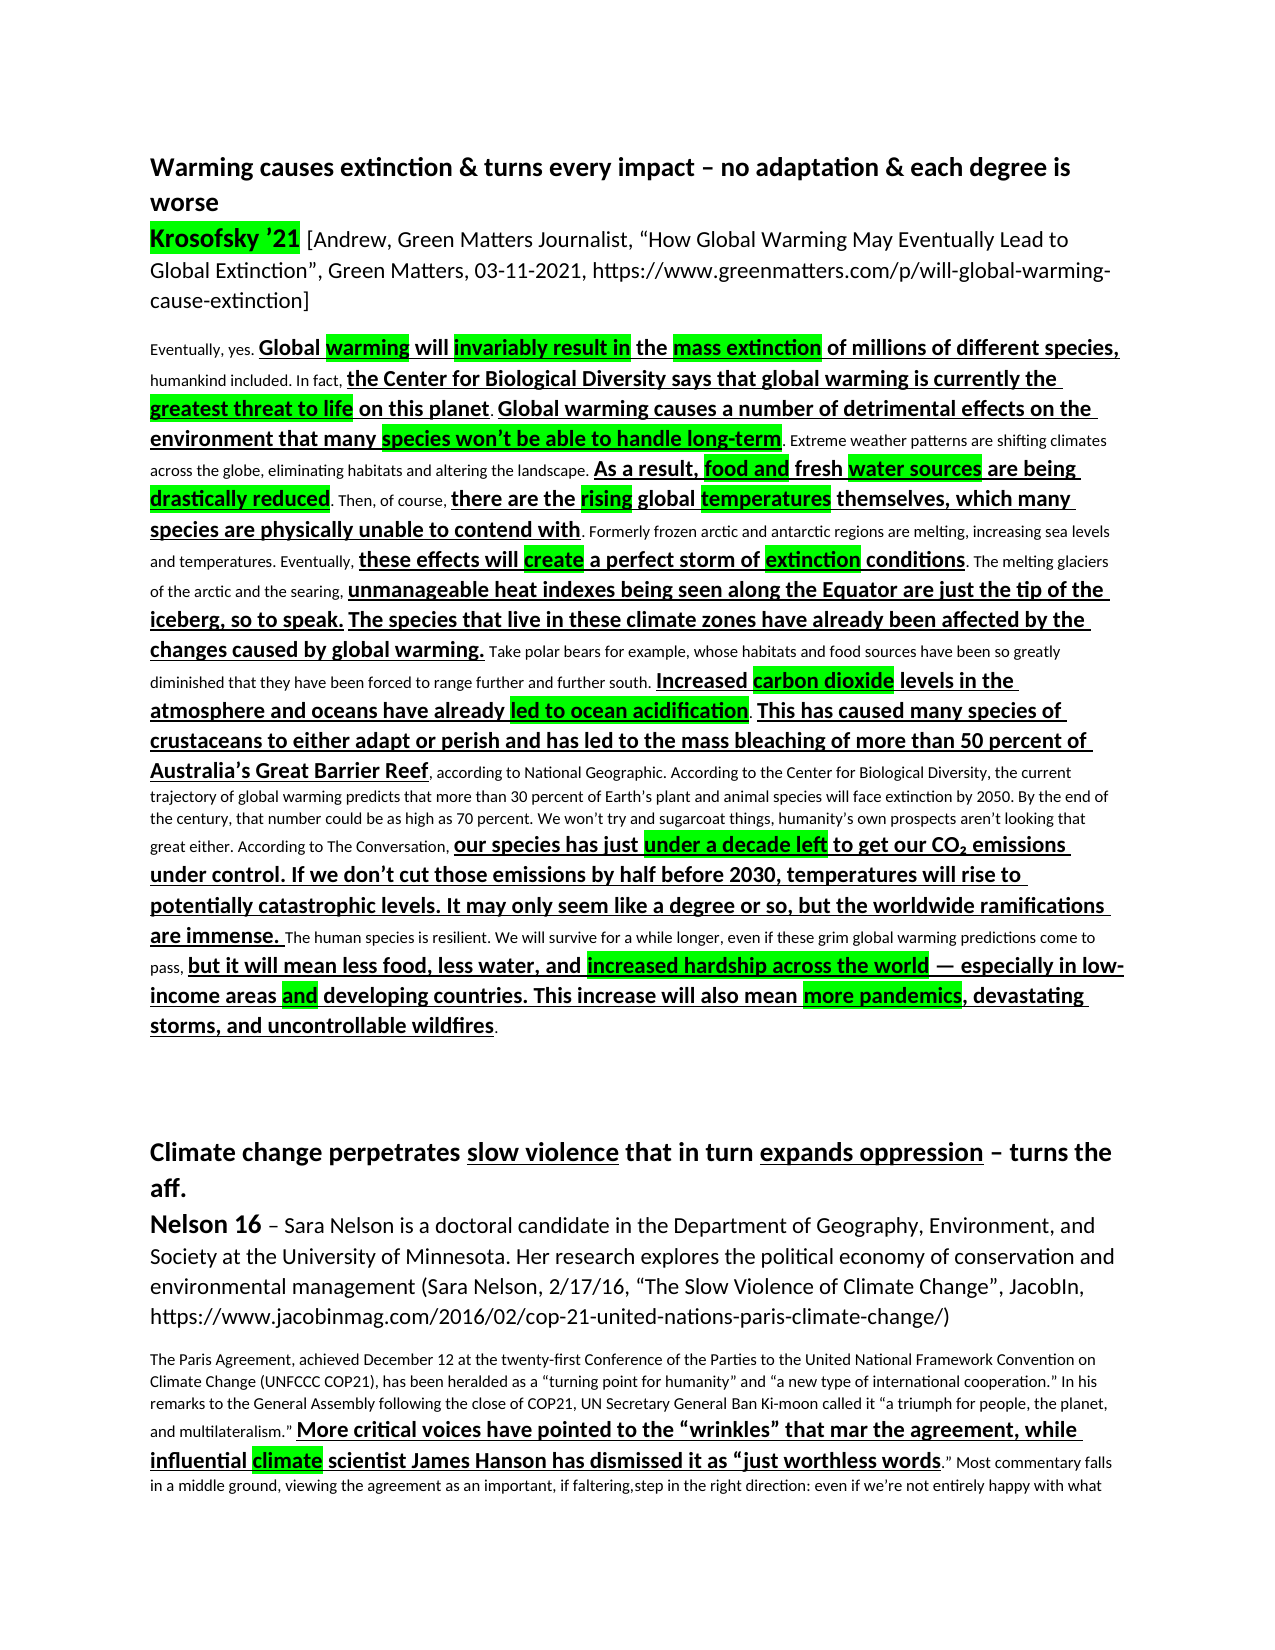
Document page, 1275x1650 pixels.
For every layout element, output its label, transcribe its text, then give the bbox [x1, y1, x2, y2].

subtitle Climate change perpetrates slow violence that in turn expands oppression – turns the aff. [150, 1136, 1125, 1204]
text Warming causes extinction & turns every impact – no adaptation & each degree is worse [150, 150, 1125, 219]
text Nelson 16 – Sara Nelson is a doctoral candidate in the Department of Geography, Environment, and Society at the University of Minnesota. Her research explores the political economy of conservation and environmental management (Sara Nelson, 2/17/16, “The Slow Violence of Climate Change”, JacobIn, https://www.jacobinmag.com/2016/02/cop-21-united-nations-paris-climate-change/) [150, 1207, 1125, 1331]
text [150, 1349, 1125, 1496]
text Eventually, yes. Global warming will invariably result in the mass extinction of millions of different species, humankind included. In fact, the Center for Biological Diversity says that global warming is currently the greatest threat to life on this planet. Global warming causes a number of detrimental effects on the environment that many species won’t be able to handle long-term. Extreme weather patterns are shifting climates across the globe, eliminating habitats and altering the landscape. As a result, food and fresh water sources are being drastically reduced. Then, of course, there are the rising global temperatures themselves, which many species are physically unable to contend with. Formerly frozen arctic and antarctic regions are melting, increasing sea levels and temperatures. Eventually, these effects will create a perfect storm of extinction conditions. The melting glaciers of the arctic and the searing, unmanageable heat indexes being seen along the Equator are just the tip of the iceberg, so to speak. The species that live in these climate zones have already been affected by the changes caused by global warming. Take polar bears for example, whose habitats and food sources have been so greatly diminished that they have been forced to range further and further south. Increased carbon dioxide levels in the atmosphere and oceans have already led to ocean acidification. This has caused many species of crustaceans to either adapt or perish and has led to the mass bleaching of more than 50 percent of Australia’s Great Barrier Reef, according to National Geographic. According to the Center for Biological Diversity, the current trajectory of global warming predicts that more than 30 percent of Earth’s plant and animal species will face extinction by 2050. By the end of the century, that number could be as high as 70 percent. We won’t try and sugarcoat things, humanity’s own prospects aren’t looking that great either. According to The Conversation, our species has just under a decade left to get our CO₂ emissions under control. If we don’t cut those emissions by half before 2030, temperatures will rise to potentially catastrophic levels. It may only seem like a degree or so, but the worldwide ramifications are immense. The human species is resilient. We will survive for a while longer, even if these grim global warming predictions come to pass, but it will mean less food, less water, and increased hardship across the world — especially in low-income areas and developing countries. This increase will also mean more pandemics, devastating storms, and uncontrollable wildfires. [150, 333, 1125, 1040]
text Krosofsky ’21 [Andrew, Green Matters Journalist, “How Global Warming May Eventually Lead to Global Extinction”, Green Matters, 03-11-2021, https://www.greenmatters.com/p/will-global-warming-cause-extinction] [150, 221, 1125, 315]
